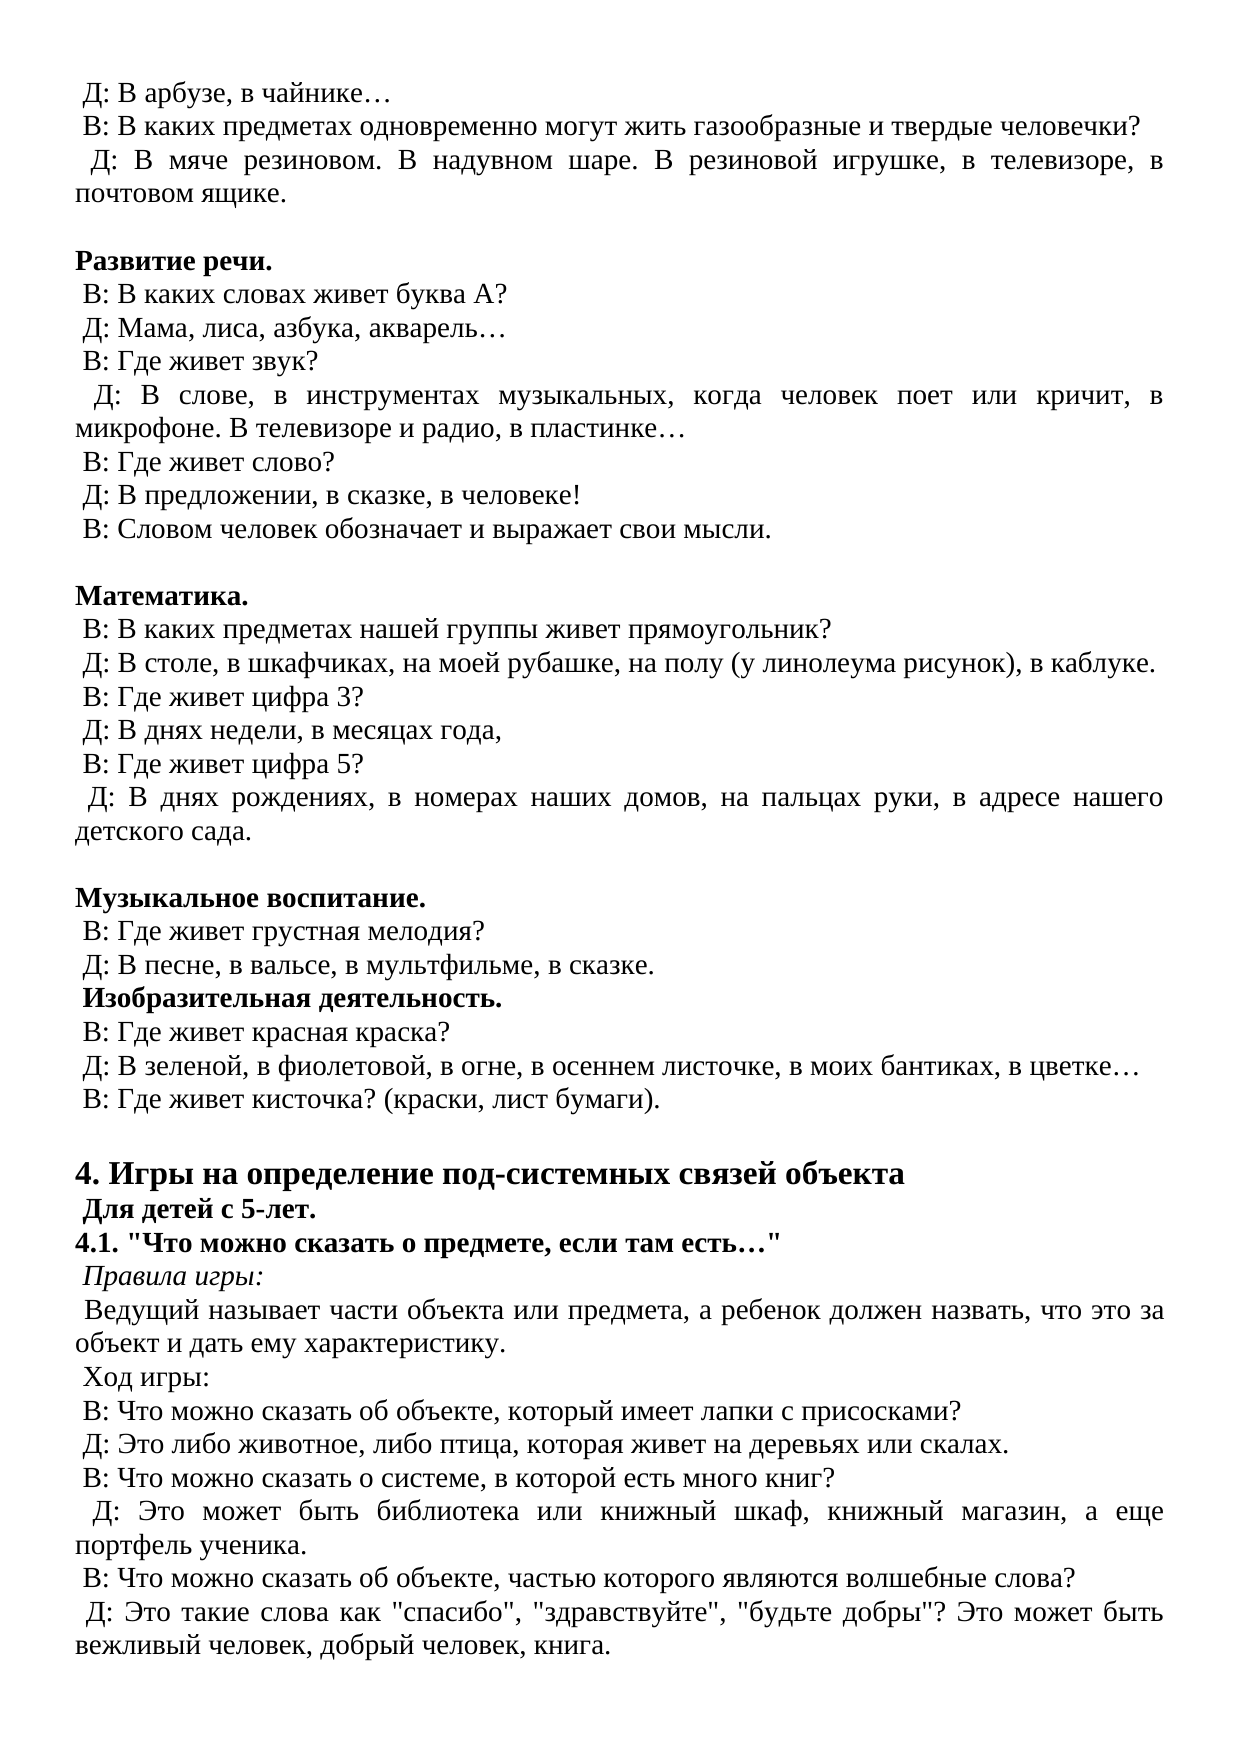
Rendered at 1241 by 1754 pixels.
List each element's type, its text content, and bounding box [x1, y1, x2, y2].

text 4. Игры на определение под-системных связей объекта [75, 1153, 1165, 1191]
text В: Словом человек обозначает и выражает свои мысли. [75, 511, 1165, 544]
text Д: В предложении, в сказке, в человеке! [75, 477, 1165, 511]
text Правила игры: [75, 1258, 1165, 1292]
text В: Что можно сказать о системе, в которой есть много книг? [75, 1460, 1165, 1493]
text Математика. [75, 578, 1165, 612]
text Для детей с 5-лет. [75, 1191, 1165, 1225]
text Д: Это либо животное, либо птица, которая живет на деревьях или скалах. [75, 1426, 1165, 1460]
text Д: В арбузе, в чайнике… [75, 75, 1165, 108]
text В: Где живет слово? [75, 444, 1165, 477]
text Ведущий называет части объекта или предмета, а ребенок должен назвать, что это за объект и дать ему характеристику. [75, 1292, 1165, 1359]
text Ход игры: [75, 1359, 1165, 1393]
text Д: Это может быть библиотека или книжный шкаф, книжный магазин, а еще портфель ученика. [75, 1493, 1165, 1560]
text Д: В днях недели, в месяцах года, [75, 712, 1165, 746]
text В: Где живет цифра 3? [75, 679, 1165, 712]
text Д: В слове, в инструментах музыкальных, когда человек поет или кричит, в микрофоне. В телевизоре и радио, в пластинке… [75, 377, 1165, 444]
text В: Где живет кисточка? (краски, лист бумаги). [75, 1081, 1165, 1115]
text В: Где живет звук? [75, 343, 1165, 377]
text В: Где живет грустная мелодия? [75, 913, 1165, 947]
text В: В каких предметах одновременно могут жить газообразные и твердые человечки? [75, 108, 1165, 142]
text Д: В песне, в вальсе, в мультфильме, в сказке. [75, 947, 1165, 981]
text В: Где живет цифра 5? [75, 746, 1165, 779]
text В: Что можно сказать об объекте, который имеет лапки с присосками? [75, 1393, 1165, 1426]
text 4.1. "Что можно сказать о предмете, если там есть…" [75, 1225, 1165, 1258]
text Д: Это такие слова как "спасибо", "здравствуйте", "будьте добры"? Это может быть вежливый человек, добрый человек, книга. [75, 1594, 1165, 1661]
text Изобразительная деятельность. [75, 981, 1165, 1014]
text Развитие речи. [75, 243, 1165, 276]
text Музыкальное воспитание. [75, 880, 1165, 913]
text В: В каких словах живет буква А? [75, 276, 1165, 310]
text Д: В зеленой, в фиолетовой, в огне, в осеннем листочке, в моих бантиках, в цветке… [75, 1048, 1165, 1081]
text Д: В мяче резиновом. В надувном шаре. В резиновой игрушке, в телевизоре, в почтовом ящике. [75, 142, 1165, 209]
text Д: В днях рождениях, в номерах наших домов, на пальцах руки, в адресе нашего детского сада. [75, 779, 1165, 846]
text В: Где живет красная краска? [75, 1014, 1165, 1048]
text В: Что можно сказать об объекте, частью которого являются волшебные слова? [75, 1560, 1165, 1594]
text Д: Мама, лиса, азбука, акварель… [75, 310, 1165, 343]
text Д: В столе, в шкафчиках, на моей рубашке, на полу (у линолеума рисунок), в каблуке. [75, 645, 1165, 679]
text В: В каких предметах нашей группы живет прямоугольник? [75, 612, 1165, 645]
